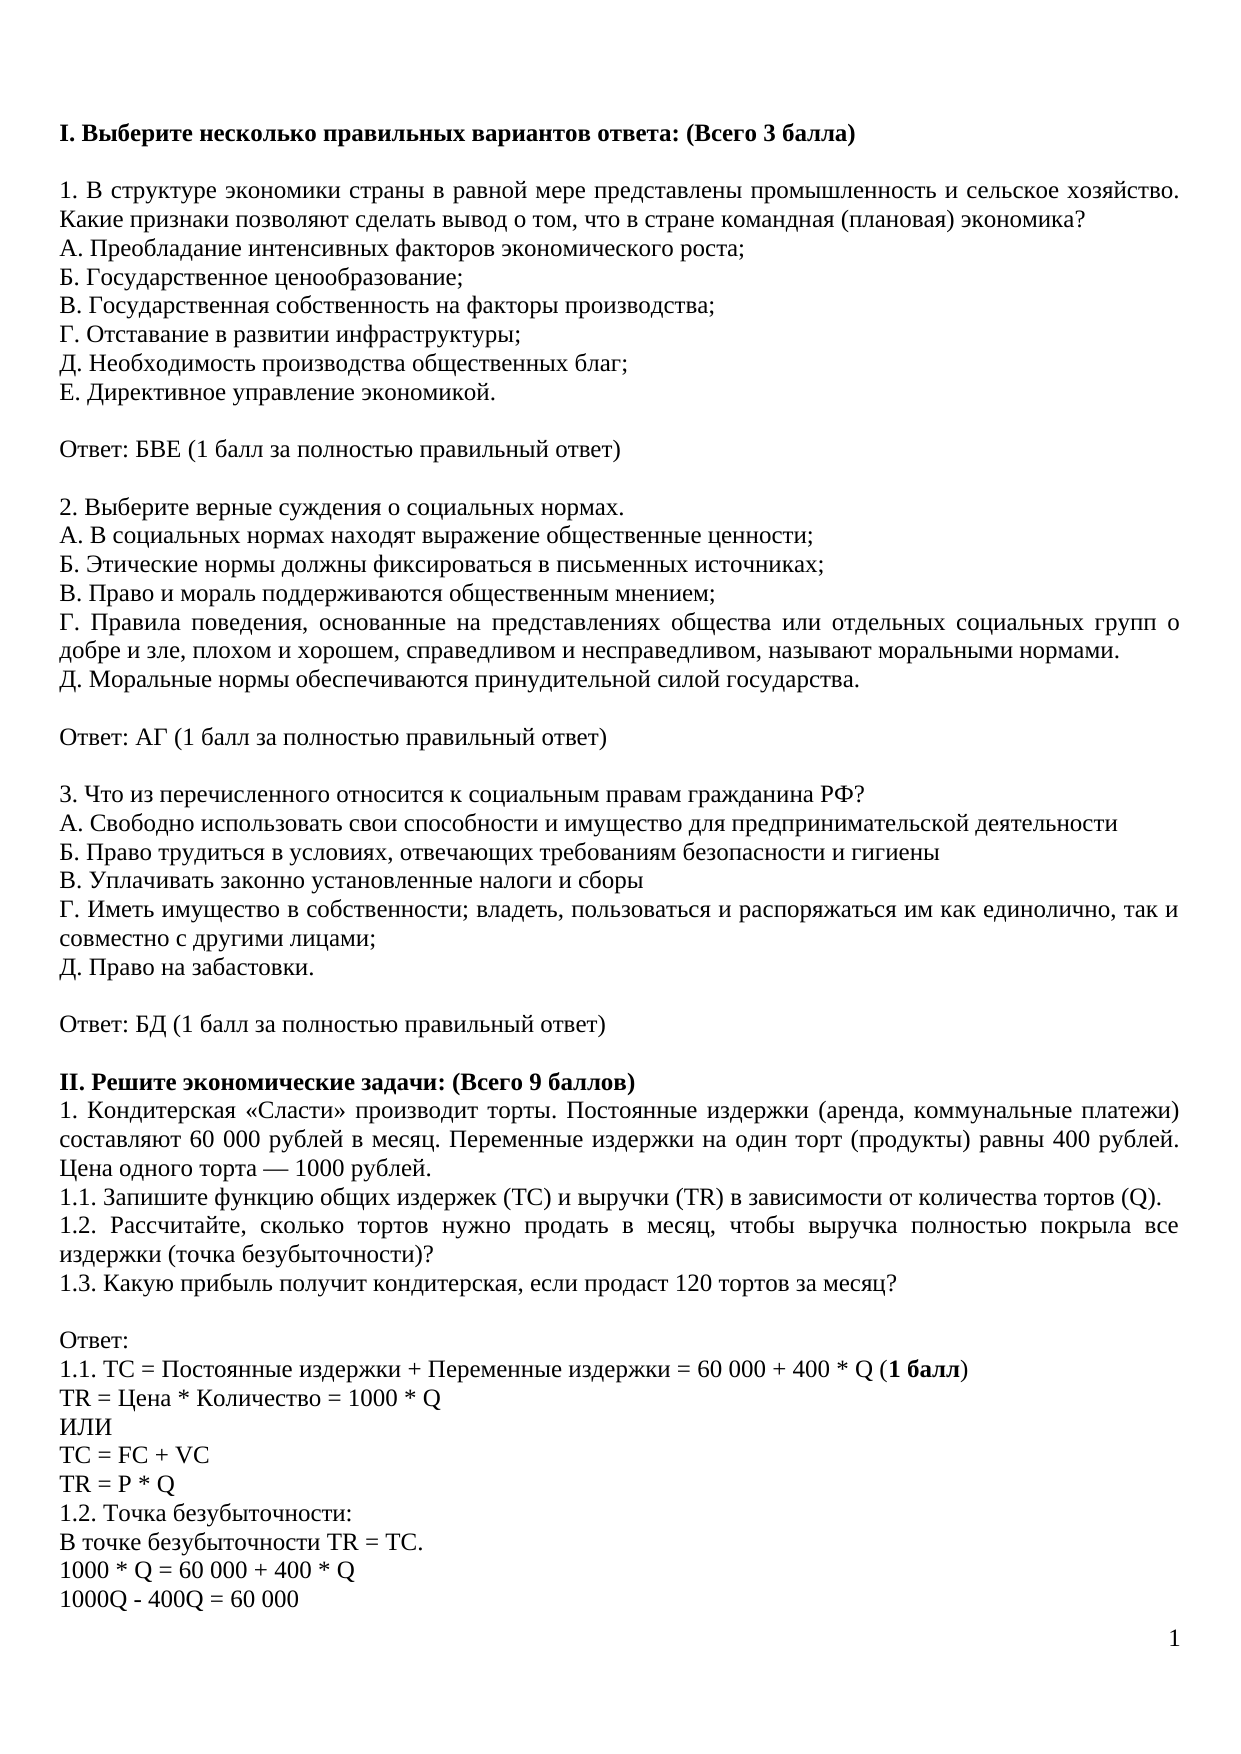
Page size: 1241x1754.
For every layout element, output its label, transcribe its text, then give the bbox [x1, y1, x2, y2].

text Г. Правила поведения, основанные на представлениях общества или отдельных социальных групп о добре и зле, плохом и хорошем, справедливом и несправедливом, называют моральными нормами. [59, 607, 1181, 664]
text Г. Отставание в развитии инфраструктуры; [59, 319, 1181, 348]
text ИЛИ [59, 1412, 1181, 1441]
text 2. Выберите верные суждения о социальных нормах. [59, 492, 1181, 521]
text А. В социальных нормах находят выражение общественные ценности; [59, 521, 1181, 549]
text I. Выберите несколько правильных вариантов ответа: (Всего 3 балла) [59, 118, 1181, 147]
text В. Право и мораль поддерживаются общественным мнением; [59, 578, 1181, 607]
text 1000Q - 400Q = 60 000 [59, 1584, 1181, 1613]
text 1. В структуре экономики страны в равной мере представлены промышленность и сельское хозяйство. Какие признаки позволяют сделать вывод о том, что в стране командная (плановая) экономика? [59, 176, 1181, 233]
text 1. Кондитерская «Сласти» производит торты. Постоянные издержки (аренда, коммунальные платежи) составляют 60 000 рублей в месяц. Переменные издержки на один торт (продукты) равны 400 рублей. Цена одного торта — 1000 рублей. [59, 1096, 1181, 1182]
text В. Государственная собственность на факторы производства; [59, 291, 1181, 319]
text Ответ: [59, 1326, 1181, 1354]
text В. Уплачивать законно установленные налоги и сборы [59, 866, 1181, 894]
text Д. Право на забастовки. [59, 952, 1181, 981]
text 1.1. TC = Постоянные издержки + Переменные издержки = 60 000 + 400 * Q (1 балл) [59, 1354, 1181, 1383]
text 3. Что из перечисленного относится к социальным правам гражданина РФ? [59, 779, 1181, 808]
text Г. Иметь имущество в собственности; владеть, пользоваться и распоряжаться им как единолично, так и совместно с другими лицами; [59, 894, 1181, 952]
text II. Решите экономические задачи: (Всего 9 баллов) [59, 1067, 1181, 1096]
text TR = P * Q [59, 1469, 1181, 1498]
text Б. Государственное ценообразование; [59, 262, 1181, 291]
text TC = FC + VC [59, 1441, 1181, 1469]
text 1000 * Q = 60 000 + 400 * Q [59, 1556, 1181, 1584]
text А. Преобладание интенсивных факторов экономического роста; [59, 233, 1181, 262]
text 1.2. Рассчитайте, сколько тортов нужно продать в месяц, чтобы выручка полностью покрыла все издержки (точка безубыточности)? [59, 1211, 1181, 1268]
text Ответ: БД (1 балл за полностью правильный ответ) [59, 1009, 1181, 1038]
text 1.3. Какую прибыль получит кондитерская, если продаст 120 тортов за месяц? [59, 1268, 1181, 1297]
text 1.1. Запишите функцию общих издержек (TC) и выручки (TR) в зависимости от количества тортов (Q). [59, 1182, 1181, 1211]
text А. Свободно использовать свои способности и имущество для предпринимательской деятельности [59, 808, 1181, 837]
text 1.2. Точка безубыточности: [59, 1498, 1181, 1527]
text Ответ: БВЕ (1 балл за полностью правильный ответ) [59, 434, 1181, 463]
text TR = Цена * Количество = 1000 * Q [59, 1383, 1181, 1412]
text Д. Моральные нормы обеспечиваются принудительной силой государства. [59, 664, 1181, 693]
text Б. Этические нормы должны фиксироваться в письменных источниках; [59, 549, 1181, 578]
text Е. Директивное управление экономикой. [59, 377, 1181, 406]
text Ответ: АГ (1 балл за полностью правильный ответ) [59, 722, 1181, 751]
text Д. Необходимость производства общественных благ; [59, 348, 1181, 377]
text В точке безубыточности TR = TC. [59, 1527, 1181, 1556]
text Б. Право трудиться в условиях, отвечающих требованиям безопасности и гигиены [59, 837, 1181, 866]
